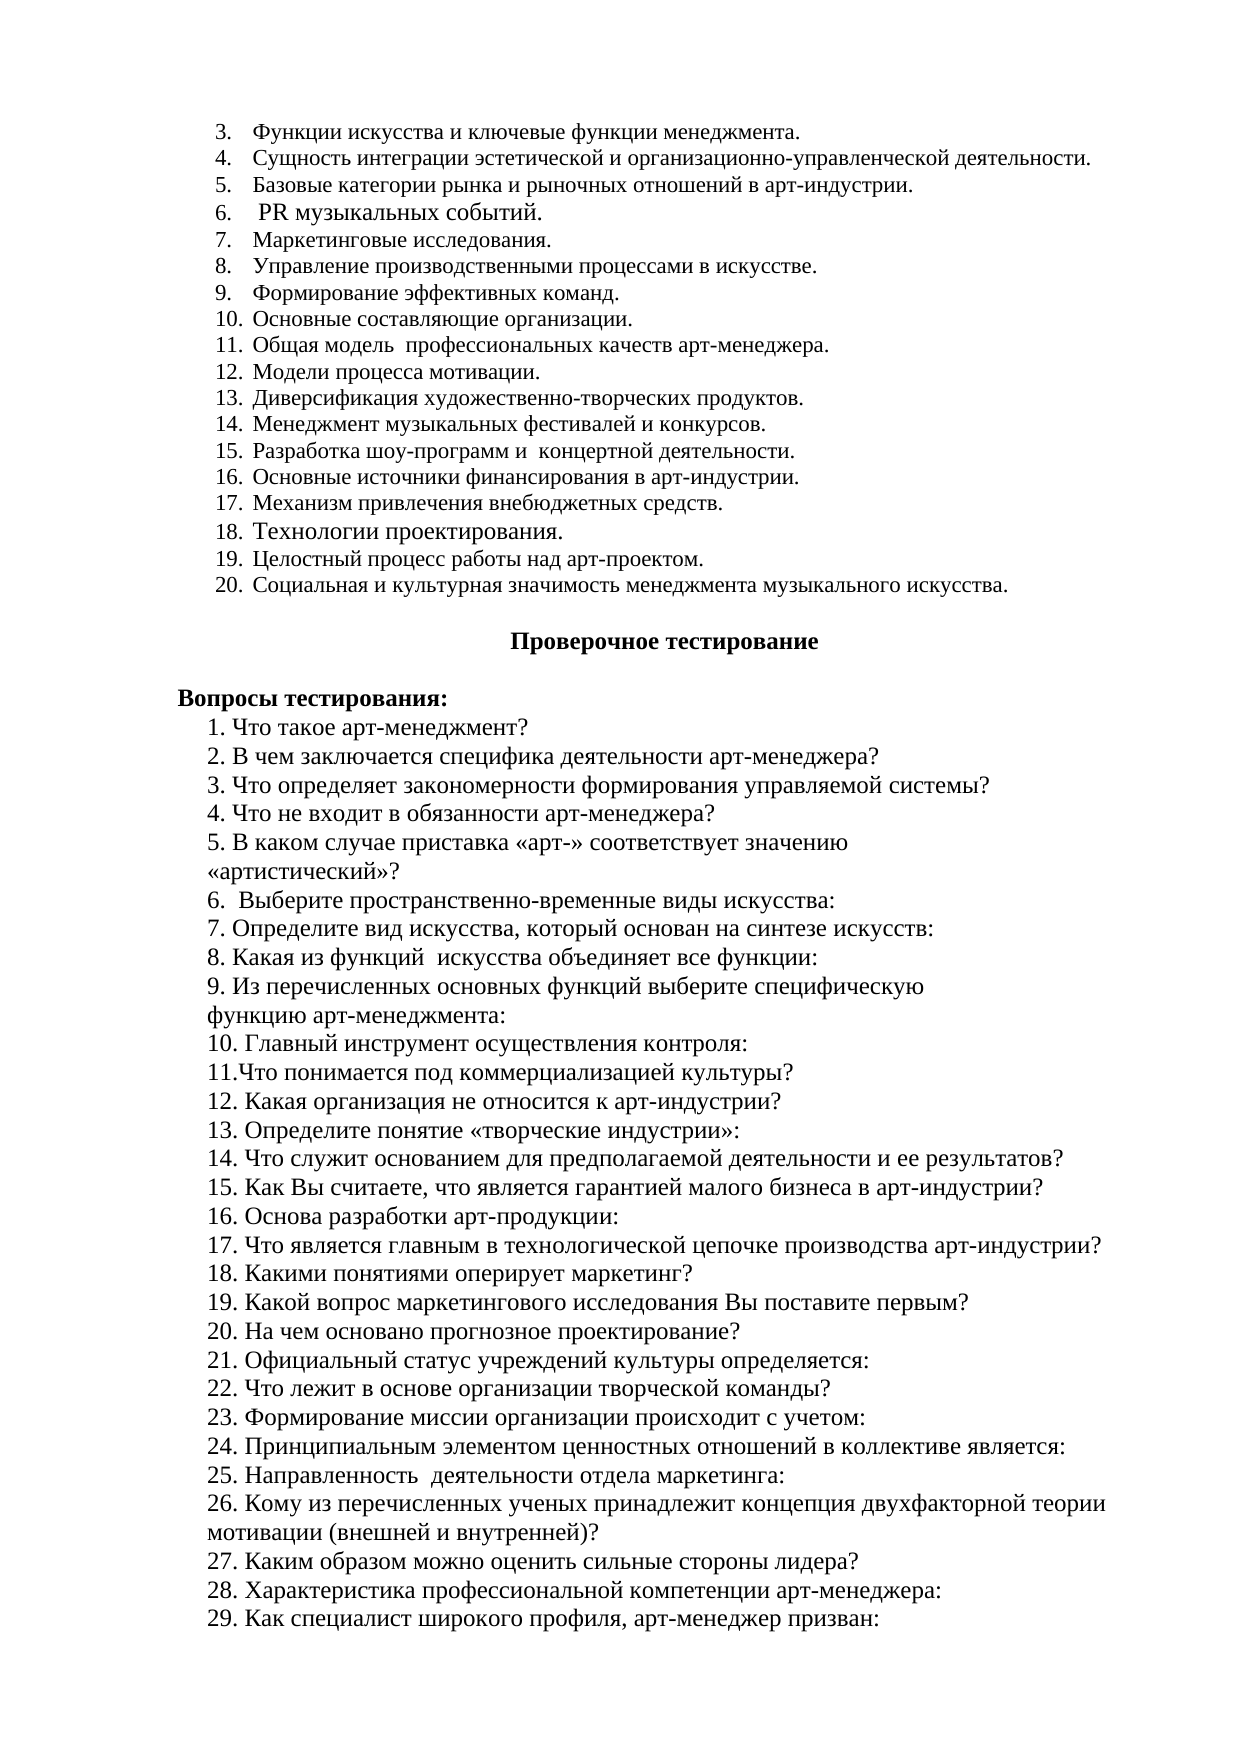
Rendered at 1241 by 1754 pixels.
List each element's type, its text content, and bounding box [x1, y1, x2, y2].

list Менеджмент музыкальных фестивалей и конкурсов. [215, 410, 1152, 437]
list Технологии проектирования. [215, 516, 1152, 544]
text 26. Кому из перечисленных ученых принадлежит концепция двухфакторной теории мотивации (внешней и внутренней)? [207, 1488, 1152, 1546]
text 19. Какой вопрос маркетингового исследования Вы поставите первым? [177, 1287, 1152, 1316]
text 22. Что лежит в основе организации творческой команды? [177, 1373, 1152, 1402]
list Маркетинговые исследования. [215, 226, 1152, 252]
list Социальная и культурная значимость менеджмента музыкального искусства. [215, 571, 1152, 597]
list Формирование эффективных команд. [215, 279, 1152, 305]
text 12. Какая организация не относится к арт-индустрии? [177, 1086, 1152, 1115]
list Управление производственными процессами в искусстве. [215, 252, 1152, 279]
text 21. Официальный статус учреждений культуры определяется: [177, 1345, 1152, 1373]
text 18. Какими понятиями оперирует маркетинг? [177, 1258, 1152, 1287]
text 14. Что служит основанием для предполагаемой деятельности и ее результатов? [177, 1143, 1152, 1172]
text 8. Какая из функций искусства объединяет все функции: [177, 942, 1152, 971]
text 23. Формирование миссии организации происходит с учетом: [177, 1402, 1152, 1431]
text 11.Что понимается под коммерциализацией культуры? [177, 1057, 1152, 1086]
text 10. Главный инструмент осуществления контроля: [177, 1028, 1152, 1057]
text 16. Основа разработки арт-продукции: [207, 1201, 1152, 1230]
list Механизм привлечения внебюджетных средств. [215, 489, 1152, 516]
list Модели процесса мотивации. [215, 358, 1152, 384]
list Основные составляющие организации. [215, 305, 1152, 331]
text 27. Каким образом можно оценить сильные стороны лидера? [177, 1546, 1152, 1575]
text функцию арт-менеджмента: [177, 1000, 1152, 1028]
list Функции искусства и ключевые функции менеджмента. [215, 118, 1152, 144]
list PR музыкальных событий. [215, 197, 1152, 226]
text Проверочное тестирование [177, 626, 1152, 655]
text 24. Принципиальным элементом ценностных отношений в коллективе является: [177, 1431, 1152, 1460]
text 25. Направленность деятельности отдела маркетинга: [177, 1460, 1152, 1488]
text 5. В каком случае приставка «арт-» соответствует значению [177, 827, 1152, 856]
text 6. Выберите пространственно-временные виды искусства: [177, 885, 1152, 913]
text «артистический»? [177, 856, 1152, 885]
text 9. Из перечисленных основных функций выберите специфическую [177, 971, 1152, 1000]
list Диверсификация художественно-творческих продуктов. [215, 384, 1152, 410]
text 15. Как Вы считаете, что является гарантией малого бизнеса в арт-индустрии? [177, 1172, 1152, 1201]
text 17. Что является главным в технологической цепочке производства арт-индустрии? [207, 1230, 1152, 1258]
text 4. Что не входит в обязанности арт-менеджера? [177, 798, 1152, 827]
list Целостный процесс работы над арт-проектом. [215, 544, 1152, 571]
text Вопросы тестирования: [177, 683, 1152, 712]
text 28. Характеристика профессиональной компетенции арт-менеджера: [177, 1575, 1152, 1603]
list Базовые категории рынка и рыночных отношений в арт-индустрии. [215, 171, 1152, 197]
text 2. В чем заключается специфика деятельности арт-менеджера? [177, 741, 1152, 770]
text 7. Определите вид искусства, который основан на синтезе искусств: [177, 913, 1152, 942]
text 29. Как специалист широкого профиля, арт-менеджер призван: [177, 1603, 1152, 1632]
list Общая модель профессиональных качеств арт-менеджера. [215, 331, 1152, 358]
text 3. Что определяет закономерности формирования управляемой системы? [177, 770, 1152, 798]
text 13. Определите понятие «творческие индустрии»: [177, 1115, 1152, 1143]
text 20. На чем основано прогнозное проектирование? [177, 1316, 1152, 1345]
list Разработка шоу-программ и концертной деятельности. [215, 437, 1152, 463]
list Основные источники финансирования в арт-индустрии. [215, 463, 1152, 489]
text 1. Что такое арт-менеджмент? [177, 712, 1152, 741]
list Сущность интеграции эстетической и организационно-управленческой деятельности. [215, 144, 1152, 171]
